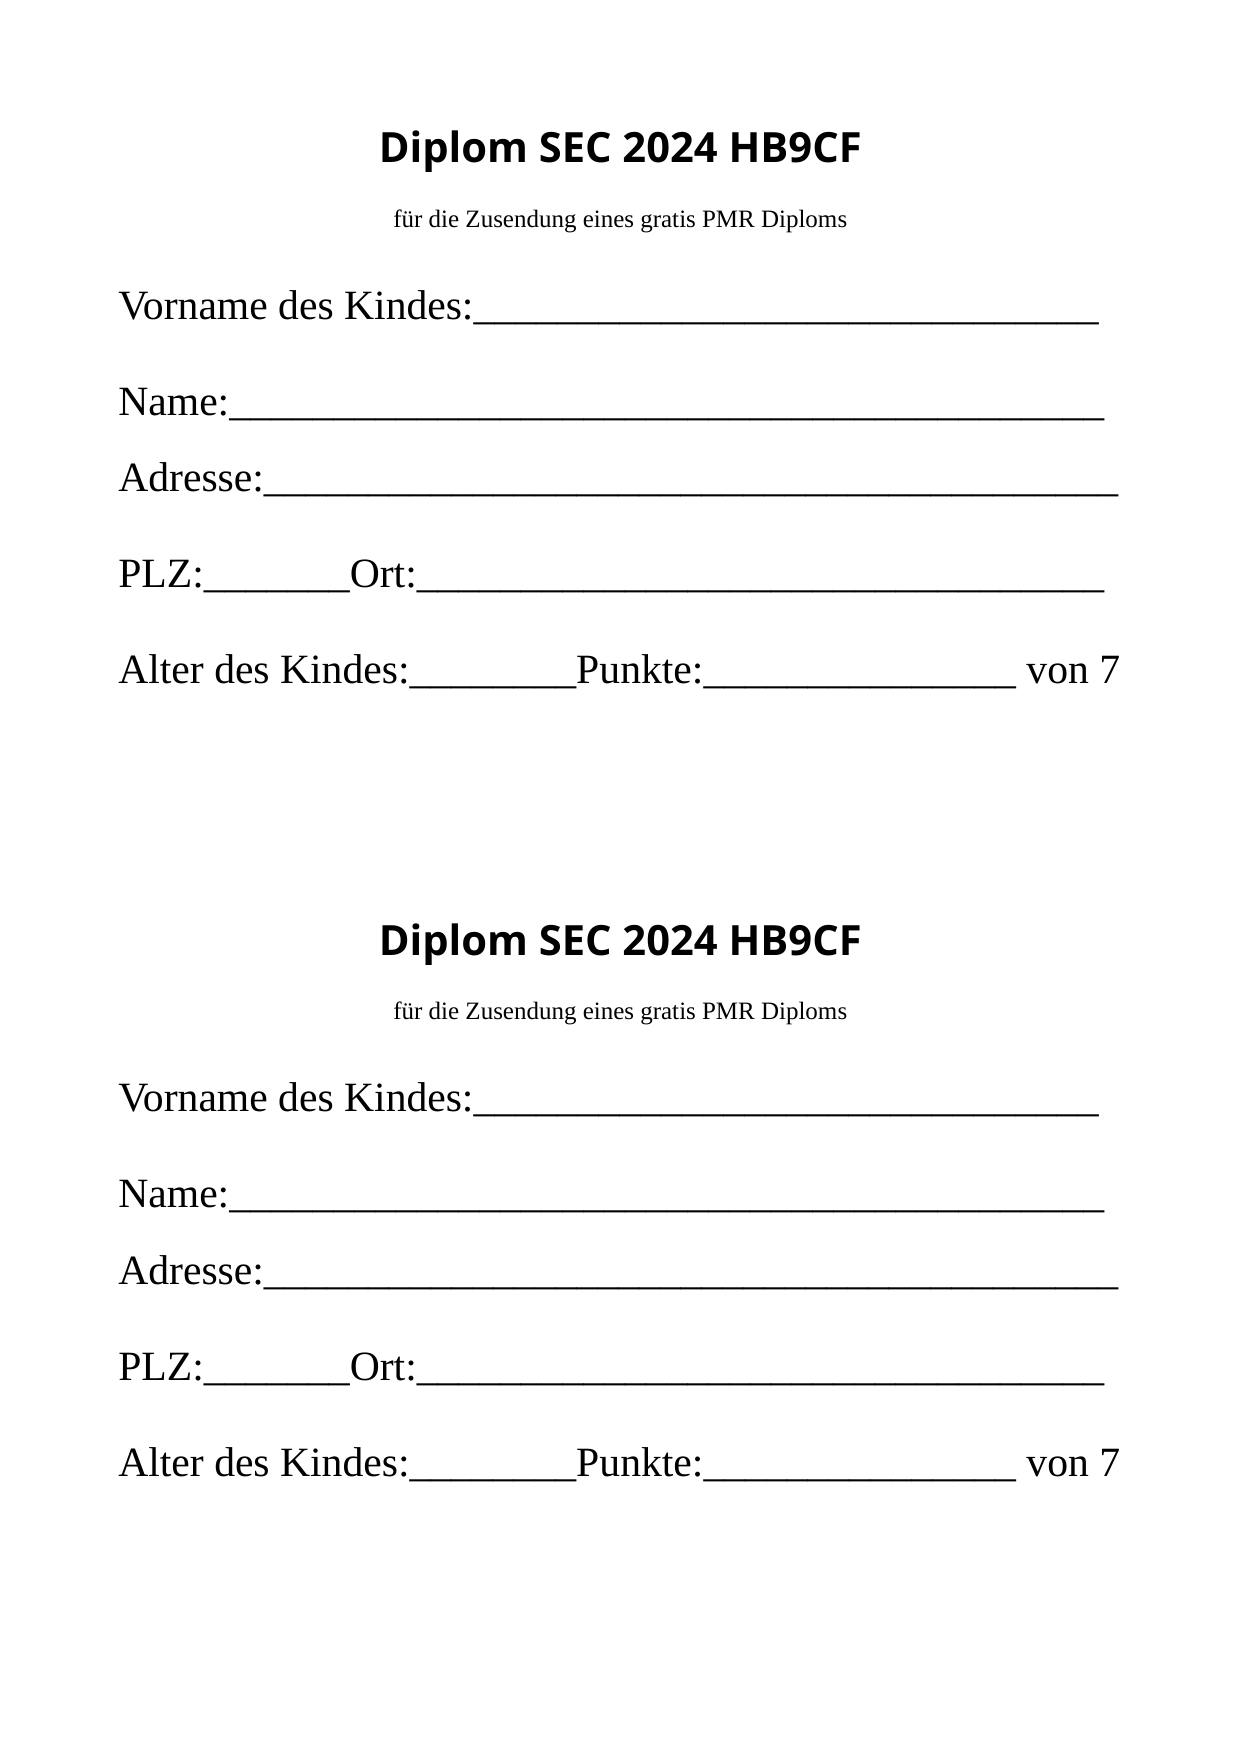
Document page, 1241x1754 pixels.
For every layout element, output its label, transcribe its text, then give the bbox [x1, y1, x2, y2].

text Name:__________________________________________ [118, 1169, 1122, 1217]
text PLZ:_______Ort:_________________________________ [118, 549, 1122, 597]
text für die Zusendung eines gratis PMR Diploms [118, 996, 1122, 1025]
text Vorname des Kindes:______________________________ [118, 1073, 1122, 1121]
text Diplom SEC 2024 HB9CF [118, 118, 1122, 175]
text Alter des Kindes:________Punkte:_______________ von 7 [118, 644, 1122, 692]
text Adresse:_________________________________________ [118, 1245, 1122, 1293]
text Diplom SEC 2024 HB9CF [118, 911, 1122, 967]
text PLZ:_______Ort:_________________________________ [118, 1341, 1122, 1389]
text Alter des Kindes:________Punkte:_______________ von 7 [118, 1437, 1122, 1485]
text Name:__________________________________________ [118, 376, 1122, 424]
text Adresse:_________________________________________ [118, 453, 1122, 501]
text Vorname des Kindes:______________________________ [118, 280, 1122, 328]
text für die Zusendung eines gratis PMR Diploms [118, 204, 1122, 232]
